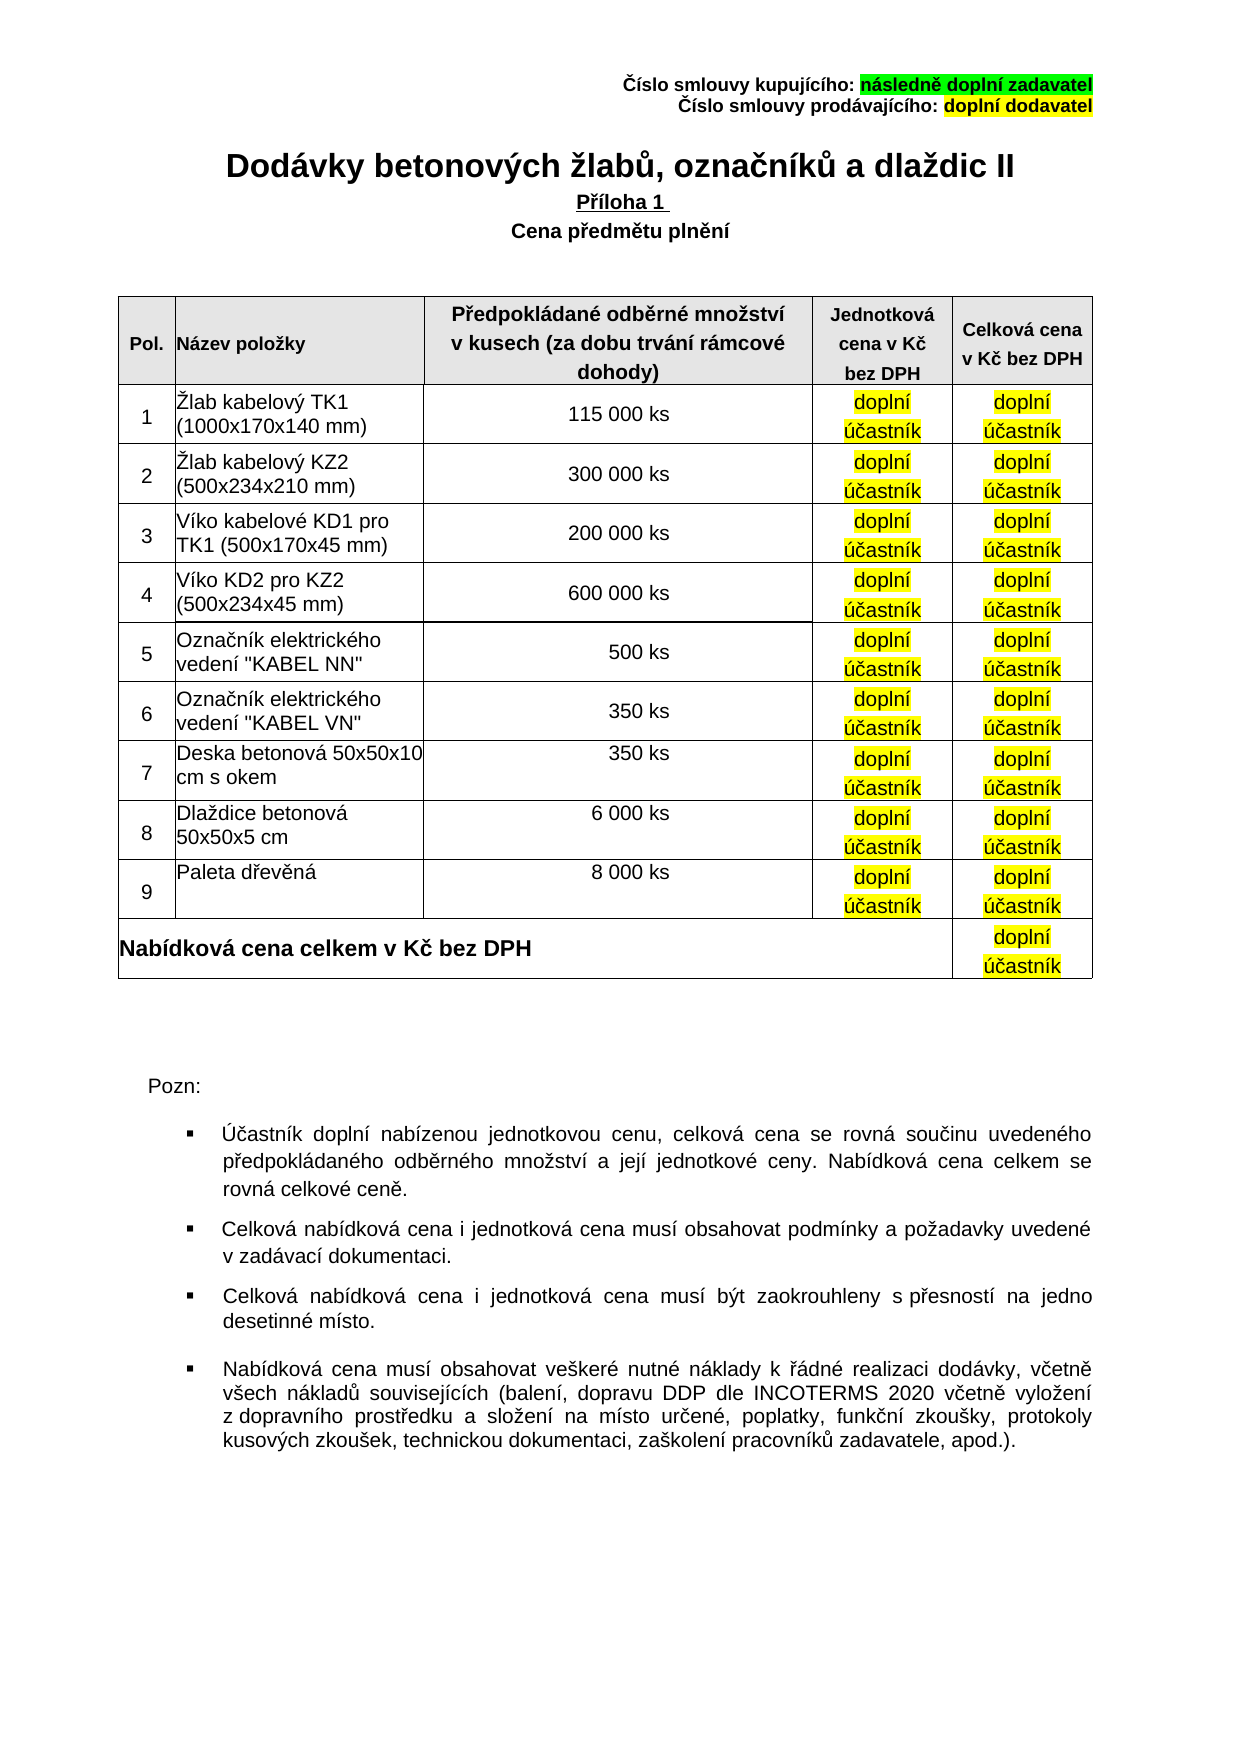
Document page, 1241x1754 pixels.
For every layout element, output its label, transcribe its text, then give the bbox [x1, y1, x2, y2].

table_cell Označník elektrického vedení "KABEL VN" [176, 682, 423, 740]
table_cell doplní účastník [953, 563, 1092, 621]
table_cell doplní účastník [813, 741, 952, 799]
table_cell 8 000 ks [424, 860, 812, 918]
table_header Celková cena v Kč bez DPH [953, 297, 1092, 384]
table_cell 300 000 ks [424, 444, 812, 503]
table_header Jednotková cena v Kč bez DPH [813, 297, 952, 384]
table_cell Deska betonová 50x50x10 cm s okem [176, 741, 423, 799]
table_cell doplní účastník [953, 504, 1092, 562]
table_cell Víko KD2 pro KZ2 (500x234x45 mm) [176, 563, 423, 621]
table_cell 4 [119, 563, 175, 621]
table_cell 8 [119, 801, 175, 859]
table_cell 6 [119, 682, 175, 740]
list Účastník doplní nabízenou jednotkovou cenu, celková cena se rovná součinu uvedeného předpokládaného odběrného množství a její jednotkové ceny. Nabídková cena celkem se rovná celkové ceně. [185, 1122, 1093, 1201]
table_cell Víko kabelové KD1 pro TK1 (500x170x45 mm) [176, 504, 423, 562]
table_cell doplní účastník [953, 860, 1092, 918]
table_cell doplní účastník [953, 623, 1092, 681]
table_cell doplní účastník [953, 444, 1092, 503]
table_cell doplní účastník [813, 385, 952, 443]
table_cell 200 000 ks [424, 504, 812, 562]
table_cell 600 000 ks [424, 563, 812, 621]
table_cell 6 000 ks [424, 801, 812, 859]
table_cell 1 [119, 385, 175, 443]
table_cell Paleta dřevěná [176, 860, 423, 918]
list Celková nabídková cena i jednotková cena musí obsahovat podmínky a požadavky uvedené v zadávací dokumentaci. [185, 1217, 1093, 1268]
table_cell doplní účastník [813, 682, 952, 740]
table_cell 7 [119, 741, 175, 799]
table_cell 500 ks [424, 623, 812, 681]
table_cell doplní účastník [813, 801, 952, 859]
table_cell doplní účastník [953, 682, 1092, 740]
table_cell doplní účastník [813, 444, 952, 503]
list Nabídková cena musí obsahovat veškeré nutné náklady k řádné realizaci dodávky, včetně všech nákladů souvisejících (balení, dopravu DDP dle INCOTERMS 2020 včetně vyložení z dopravního prostředku a složení na místo určené, poplatky, funkční zkoušky, protokoly kusových zkoušek, technickou dokumentaci, zaškolení pracovníků zadavatele, apod.). [185, 1356, 1093, 1452]
table_cell 9 [119, 860, 175, 918]
table_cell doplní účastník [813, 504, 952, 562]
table_cell doplní účastník [813, 563, 952, 621]
table_cell 350 ks [424, 682, 812, 740]
table_cell 5 [119, 623, 175, 681]
table_cell 2 [119, 444, 175, 503]
table_cell doplní účastník [813, 623, 952, 681]
list Celková nabídková cena i jednotková cena musí být zaokrouhleny s přesností na jedno desetinné místo. [185, 1284, 1093, 1332]
table_cell doplní účastník [953, 919, 1092, 978]
table_cell Žlab kabelový TK1 (1000x170x140 mm) [176, 385, 423, 443]
table_header Předpokládané odběrné množství v kusech (za dobu trvání rámcové dohody) [425, 297, 812, 384]
table_cell Označník elektrického vedení "KABEL NN" [176, 623, 423, 681]
table_header Název položky [176, 297, 424, 384]
table_cell doplní účastník [953, 385, 1092, 443]
table_cell doplní účastník [953, 741, 1092, 799]
table_cell 115 000 ks [424, 385, 812, 443]
table_header Pol. [119, 297, 175, 384]
table_cell Nabídková cena celkem v Kč bez DPH [119, 919, 952, 978]
table_cell 3 [119, 504, 175, 562]
table_cell 350 ks [424, 741, 812, 799]
text Pozn: [148, 1074, 1093, 1098]
table_cell doplní účastník [813, 860, 952, 918]
table_cell Žlab kabelový KZ2 (500x234x210 mm) [176, 444, 423, 503]
table_cell doplní účastník [953, 801, 1092, 859]
table_cell Dlaždice betonová 50x50x5 cm [176, 801, 423, 859]
